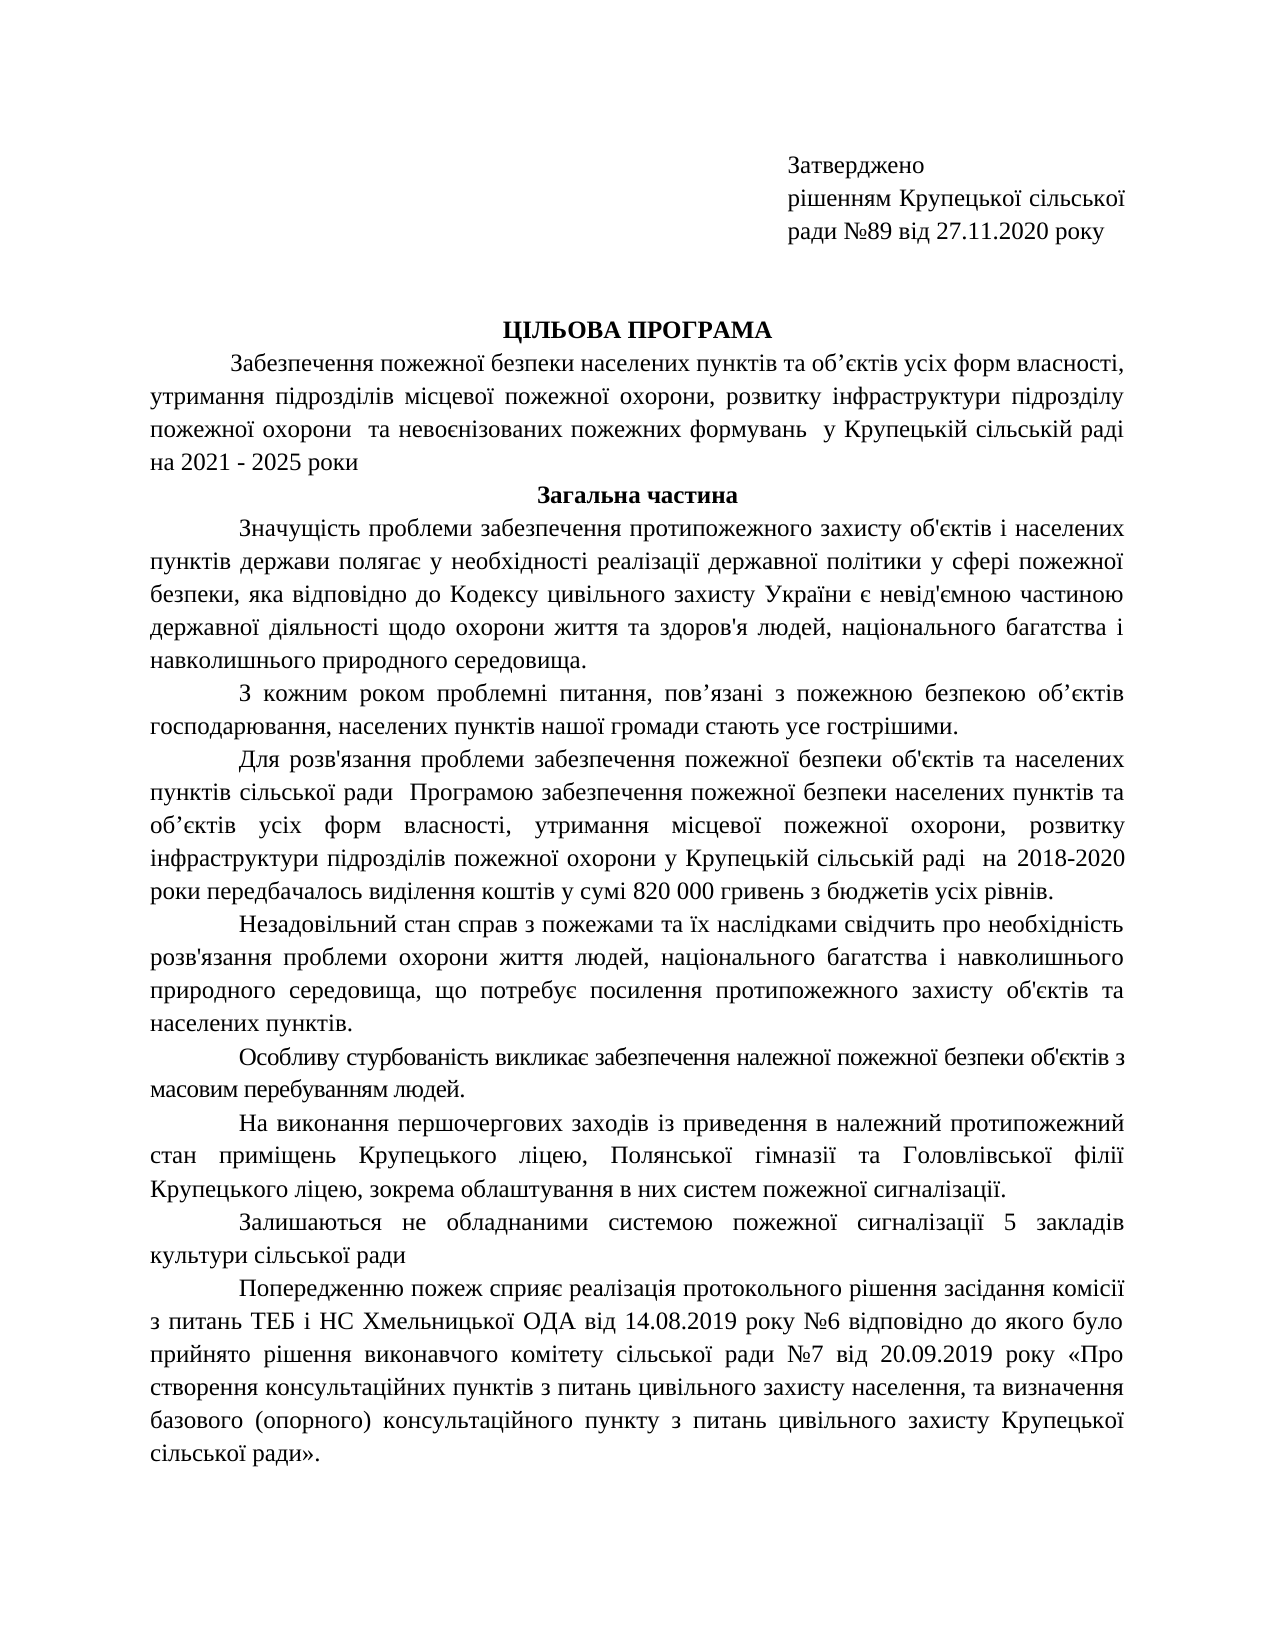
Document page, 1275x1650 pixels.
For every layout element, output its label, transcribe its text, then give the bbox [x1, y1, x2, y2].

text Попередженню пожеж сприяє реалізація протокольного рішення засідання комісії з питань ТЕБ і НС Хмельницької ОДА від 14.08.2019 року №6 відповідно до якого було прийнято рішення виконавчого комітету сільської ради №7 від 20.09.2019 року «Про створення консультаційних пунктів з питань цивільного захисту населення, та визначення базового (опорного) консультаційного пункту з питань цивільного захисту Крупецької сільської ради». [150, 1273, 1125, 1467]
text З кожним роком проблемні питання, пов’язані з пожежною безпекою об’єктів господарювання, населених пунктів нашої громади стають усе гострішими. [150, 678, 1125, 740]
text Залишаються не обладнаними системою пожежної сигналізації 5 закладів культури сільської ради [150, 1207, 1125, 1268]
text Для розв'язання проблеми забезпечення пожежної безпеки об'єктів та населених пунктів сільської ради Програмою забезпечення пожежної безпеки населених пунктів та об’єктів усіх форм власності, утримання місцевої пожежної охорони, розвитку інфраструктури підрозділів пожежної охорони у Крупецькій сільській раді на 2018-2020 роки передбачалось виділення коштів у сумі 820 000 гривень з бюджетів усіх рівнів. [150, 744, 1125, 905]
text Незадовільний стан справ з пожежами та їх наслідками свідчить про необхідність розв'язання проблеми охорони життя людей, національного багатства і навколишнього природного середовища, що потребує посилення протипожежного захисту об'єктів та населених пунктів. [150, 909, 1125, 1037]
text Значущість проблеми забезпечення протипожежного захисту об'єктів і населених пунктів держави полягає у необхідності реалізації державної політики у сфері пожежної безпеки, яка відповідно до Кодексу цивільного захисту України є невід'ємною частиною державної діяльності щодо охорони життя та здоров'я людей, національного багатства і навколишнього природного середовища. [150, 513, 1125, 674]
text Особливу стурбованість викликає забезпечення належної пожежної безпеки об'єктів з масовим перебуванням людей. [150, 1042, 1125, 1103]
text ЦІЛЬОВА ПРОГРАМА [150, 315, 1125, 344]
text Забезпечення пожежної безпеки населених пунктів та об’єктів усіх форм власності, утримання підрозділів місцевої пожежної охорони, розвитку інфраструктури підрозділу пожежної охорони та невоєнізованих пожежних формувань у Крупецькій сільській раді на 2021 - 2025 роки [150, 348, 1125, 476]
text рішенням Крупецької сільської ради №89 від 27.11.2020 року [787, 183, 1125, 245]
text Затверджено [787, 150, 1125, 179]
text На виконання першочергових заходів із приведення в належний протипожежний стан приміщень Крупецького ліцею, Полянської гімназії та Головлівської філії Крупецького ліцею, зокрема облаштування в них систем пожежної сигналізації. [150, 1108, 1125, 1202]
text Загальна частина [150, 480, 1125, 509]
